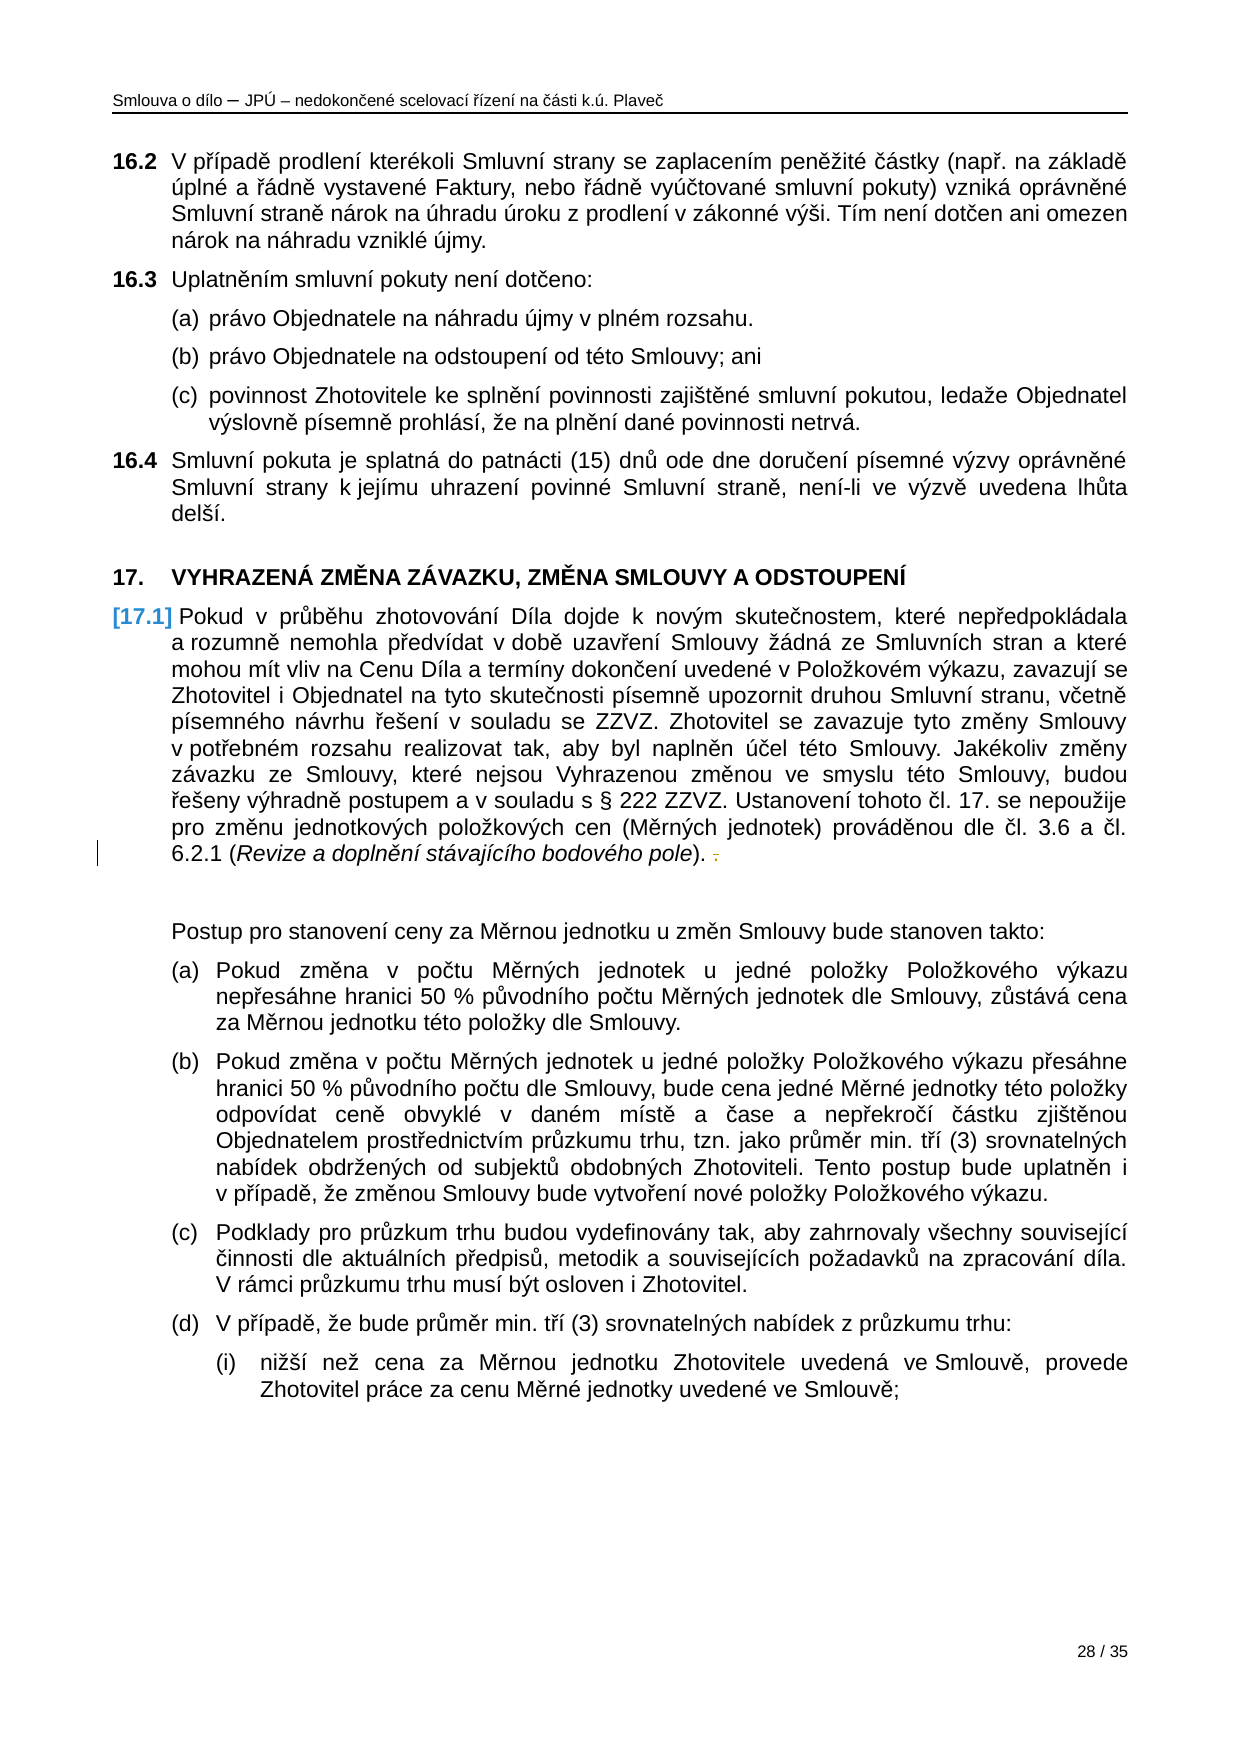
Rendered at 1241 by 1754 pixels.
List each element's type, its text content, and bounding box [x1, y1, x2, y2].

list Podklady pro průzkum trhu budou vydefinovány tak, aby zahrnovaly všechny související činnosti dle aktuálních předpisů, metodik a souvisejících požadavků na zpracování díla. V rámci průzkumu trhu musí být osloven i Zhotovitel. [171, 1219, 1128, 1298]
text Uplatněním smluvní pokuty není dotčeno: [112, 266, 1128, 292]
list právo Objednatele na náhradu újmy v plném rozsahu. [171, 304, 1128, 331]
list právo Objednatele na odstoupení od této Smlouvy; ani [171, 343, 1128, 370]
list Pokud změna v počtu Měrných jednotek u jedné položky Položkového výkazu nepřesáhne hranici 50 % původního počtu Měrných jednotek dle Smlouvy, zůstává cena za Měrnou jednotku této položky dle Smlouvy. [171, 957, 1128, 1036]
list V případě, že bude průměr min. tří (3) srovnatelných nabídek z průzkumu trhu: [171, 1310, 1128, 1337]
text Pokud v průběhu zhotovování Díla dojde k novým skutečnostem, které nepředpokládala a rozumně nemohla předvídat v době uzavření Smlouvy žádná ze Smluvních stran a které mohou mít vliv na Cenu Díla a termíny dokončení uvedené v Položkovém výkazu, zavazují se Zhotovitel i Objednatel na tyto skutečnosti písemně upozornit druhou Smluvní stranu, včetně písemného návrhu řešení v souladu se ZZVZ. Zhotovitel se zavazuje tyto změny Smlouvy v potřebném rozsahu realizovat tak, aby byl naplněn účel této Smlouvy. Jakékoliv změny závazku ze Smlouvy, které nejsou Vyhrazenou změnou ve smyslu této Smlouvy, budou řešeny výhradně postupem a v souladu s § 222 ZZVZ. Ustanovení tohoto čl. 17. se nepoužije pro změnu jednotkových položkových cen (Měrných jednotek) prováděnou dle čl. 3.6 a čl. 6.2.1 (Revize a doplnění stávajícího bodového pole). [112, 603, 1128, 866]
text Smluvní pokuta je splatná do patnácti (15) dnů ode dne doručení písemné výzvy oprávněné Smluvní strany k jejímu uhrazení povinné Smluvní straně, není-li ve výzvě uvedena lhůta delší. [112, 447, 1128, 526]
list Pokud změna v počtu Měrných jednotek u jedné položky Položkového výkazu přesáhne hranici 50 % původního počtu dle Smlouvy, bude cena jedné Měrné jednotky této položky odpovídat ceně obvyklé v daném místě a čase a nepřekročí částku zjištěnou Objednatelem prostřednictvím průzkumu trhu, tzn. jako průměr min. tří (3) srovnatelných nabídek obdržených od subjektů obdobných Zhotoviteli. Tento postup bude uplatněn i v případě, že změnou Smlouvy bude vytvoření nové položky Položkového výkazu. [171, 1048, 1128, 1206]
text Vyhrazená změna závazku, změna smlouvy a odstoupení [112, 564, 1128, 590]
text (i) nižší než cena za Měrnou jednotku Zhotovitele uvedená ve Smlouvě, provede Zhotovitel práce za cenu Měrné jednotky uvedené ve Smlouvě; [216, 1349, 1128, 1402]
text V případě prodlení kterékoli Smluvní strany se zaplacením peněžité částky (např. na základě úplné a řádně vystavené Faktury, nebo řádně vyúčtované smluvní pokuty) vzniká oprávněné Smluvní straně nárok na úhradu úroku z prodlení v zákonné výši. Tím není dotčen ani omezen nárok na náhradu vzniklé újmy. [112, 148, 1128, 253]
text Postup pro stanovení ceny za Měrnou jednotku u změn Smlouvy bude stanoven takto: [171, 918, 1128, 944]
list povinnost Zhotovitele ke splnění povinnosti zajištěné smluvní pokutou, ledaže Objednatel výslovně písemně prohlásí, že na plnění dané povinnosti netrvá. [171, 382, 1128, 435]
